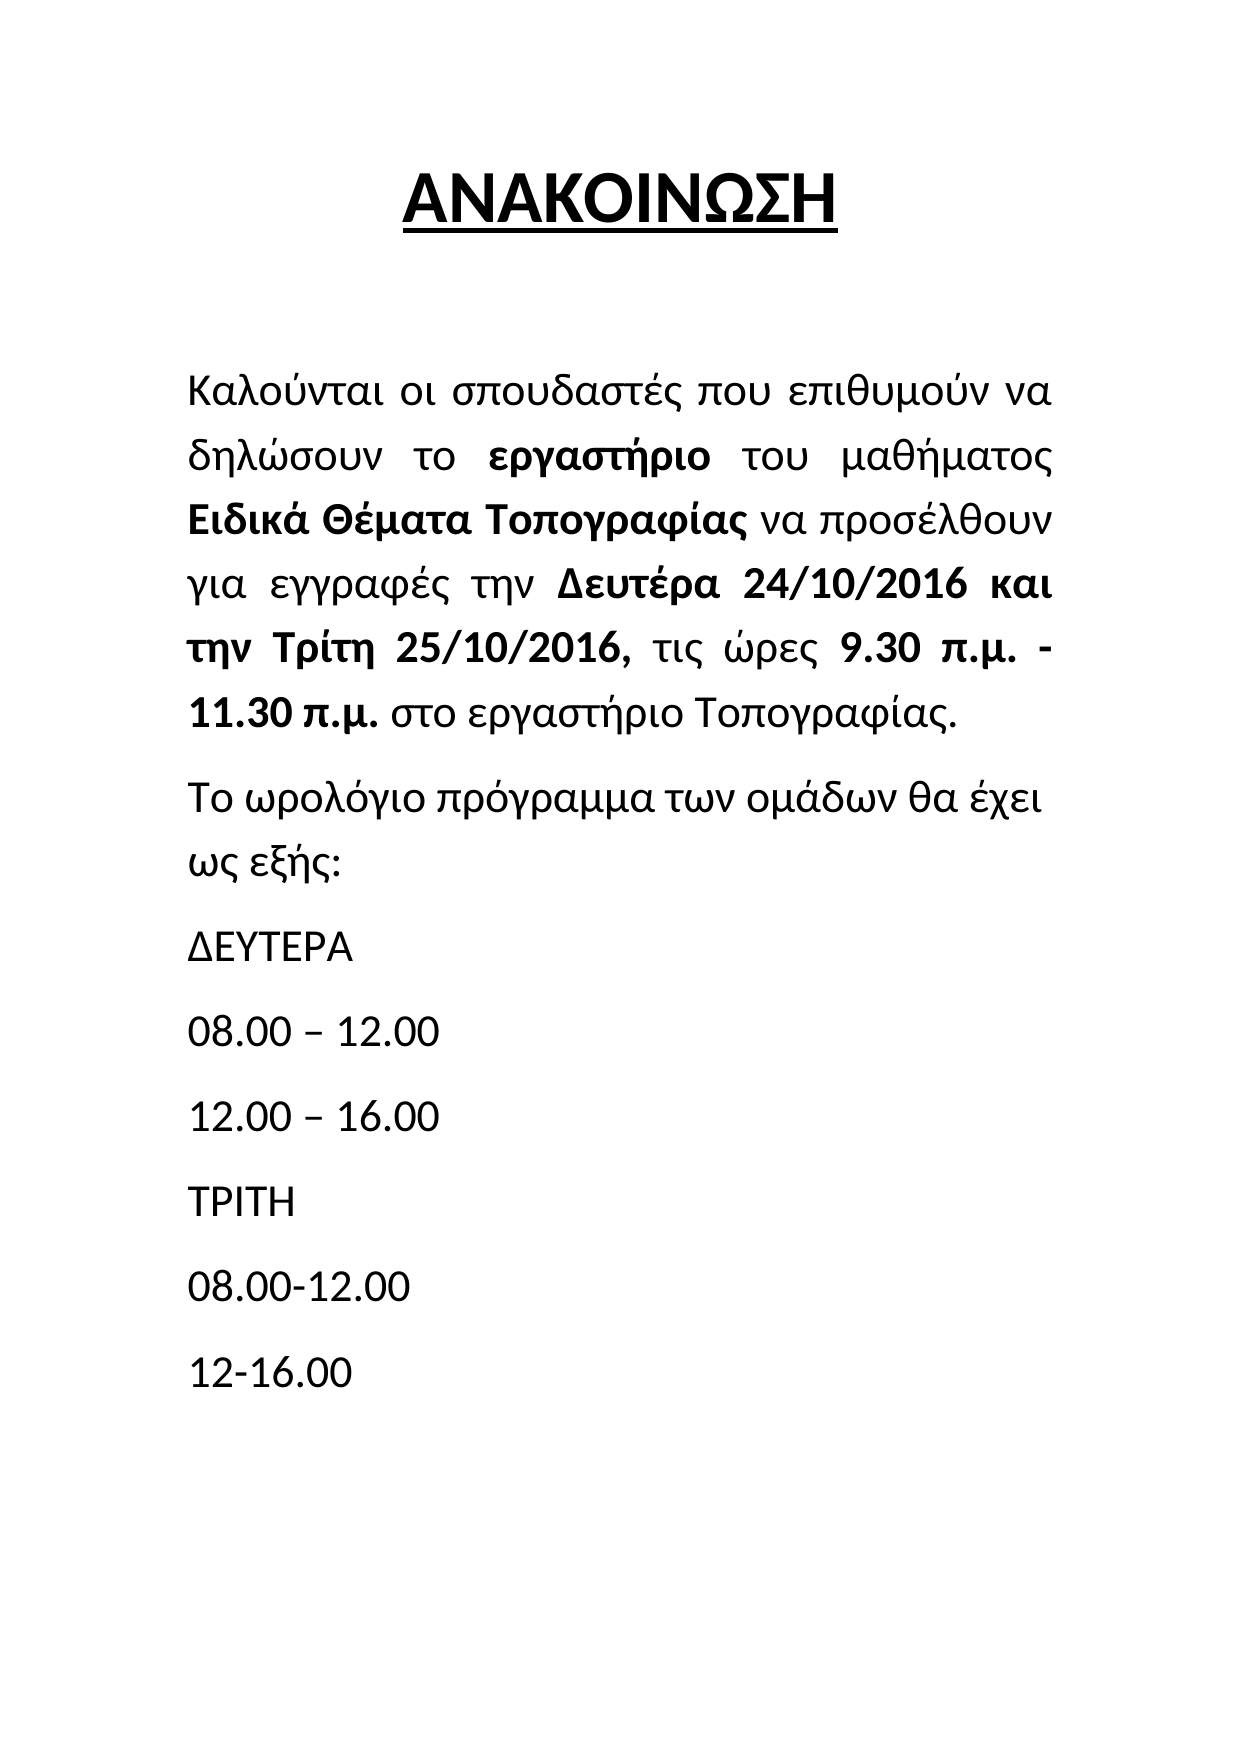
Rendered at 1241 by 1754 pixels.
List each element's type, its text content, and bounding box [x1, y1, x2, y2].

text ΤΡΙΤΗ [187, 1172, 1053, 1228]
text 12-16.00 [187, 1342, 1053, 1398]
text Καλούνται οι σπουδαστές που επιθυμούν να δηλώσουν το εργαστήριο του μαθήματος Ειδικά Θέματα Τοπογραφίας να προσέλθουν για εγγραφές την Δευτέρα 24/10/2016 και την Τρίτη 25/10/2016, τις ώρες 9.30 π.μ. - 11.30 π.μ. στο εργαστήριο Τοπογραφίας. [187, 361, 1053, 738]
text 12.00 – 16.00 [187, 1087, 1053, 1143]
text 08.00-12.00 [187, 1257, 1053, 1313]
text ΔΕΥΤΕΡΑ [187, 917, 1053, 973]
text ΑΝΑΚΟΙΝΩΣΗ [187, 150, 1053, 242]
text 08.00 – 12.00 [187, 1002, 1053, 1058]
text Το ωρολόγιο πρόγραμμα των ομάδων θα έχει ως εξής: [187, 768, 1053, 888]
